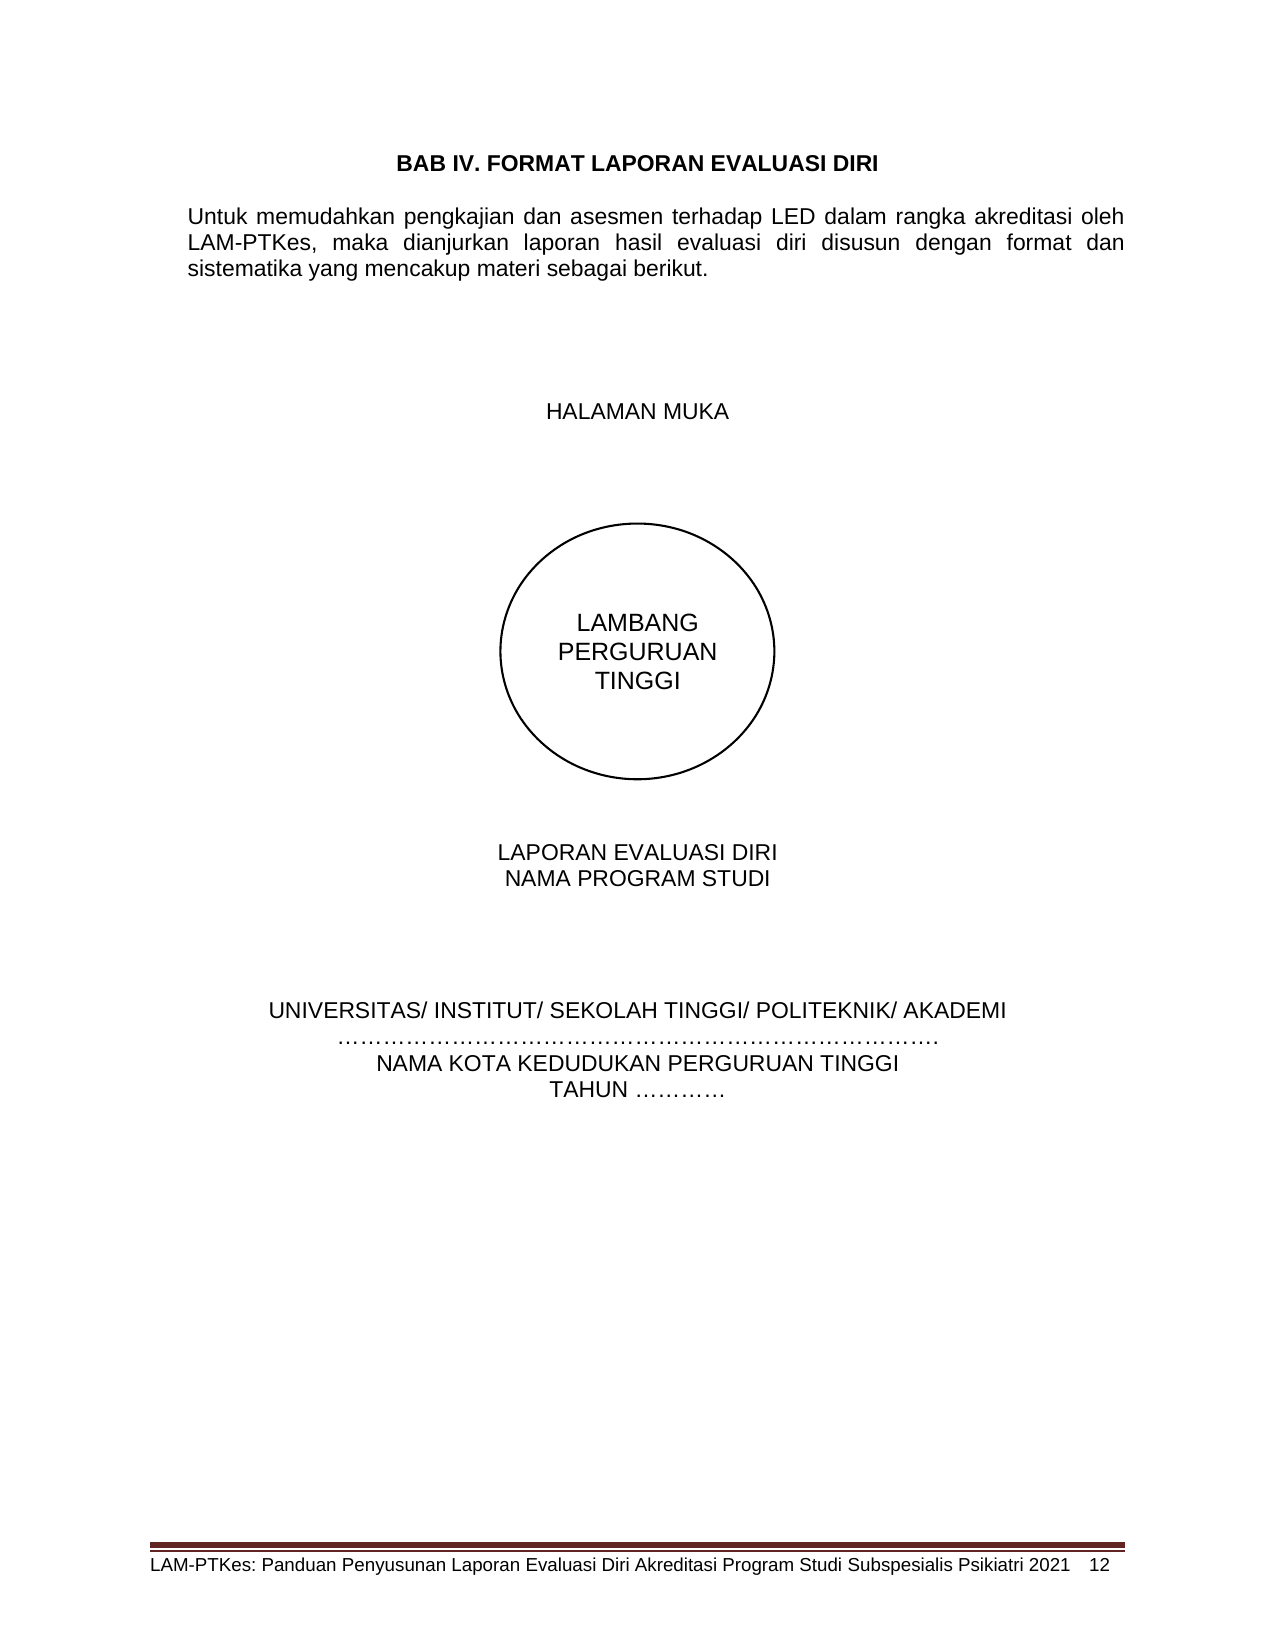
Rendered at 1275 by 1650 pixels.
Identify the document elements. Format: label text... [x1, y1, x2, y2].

text ……………………………………………………………………. [150, 1023, 1125, 1049]
text Untuk memudahkan pengkajian dan asesmen terhadap LED dalam rangka akreditasi oleh LAM-PTKes, maka dianjurkan laporan hasil evaluasi diri disusun dengan format dan sistematika yang mencakup materi sebagai berikut. [187, 203, 1125, 282]
text TAHUN ………… [150, 1076, 1125, 1102]
text NAMA KOTA KEDUDUKAN PERGURUAN TINGGI [150, 1049, 1125, 1076]
text UNIVERSITAS/ INSTITUT/ SEKOLAH TINGGI/ POLITEKNIK/ AKADEMI [150, 997, 1125, 1023]
text NAMA PROGRAM STUDI [150, 865, 1125, 891]
subtitle BAB IV. FORMAT LAPORAN EVALUASI DIRI [150, 150, 1125, 176]
text HALAMAN MUKA [150, 398, 1125, 425]
text LAPORAN EVALUASI DIRI [150, 839, 1125, 865]
